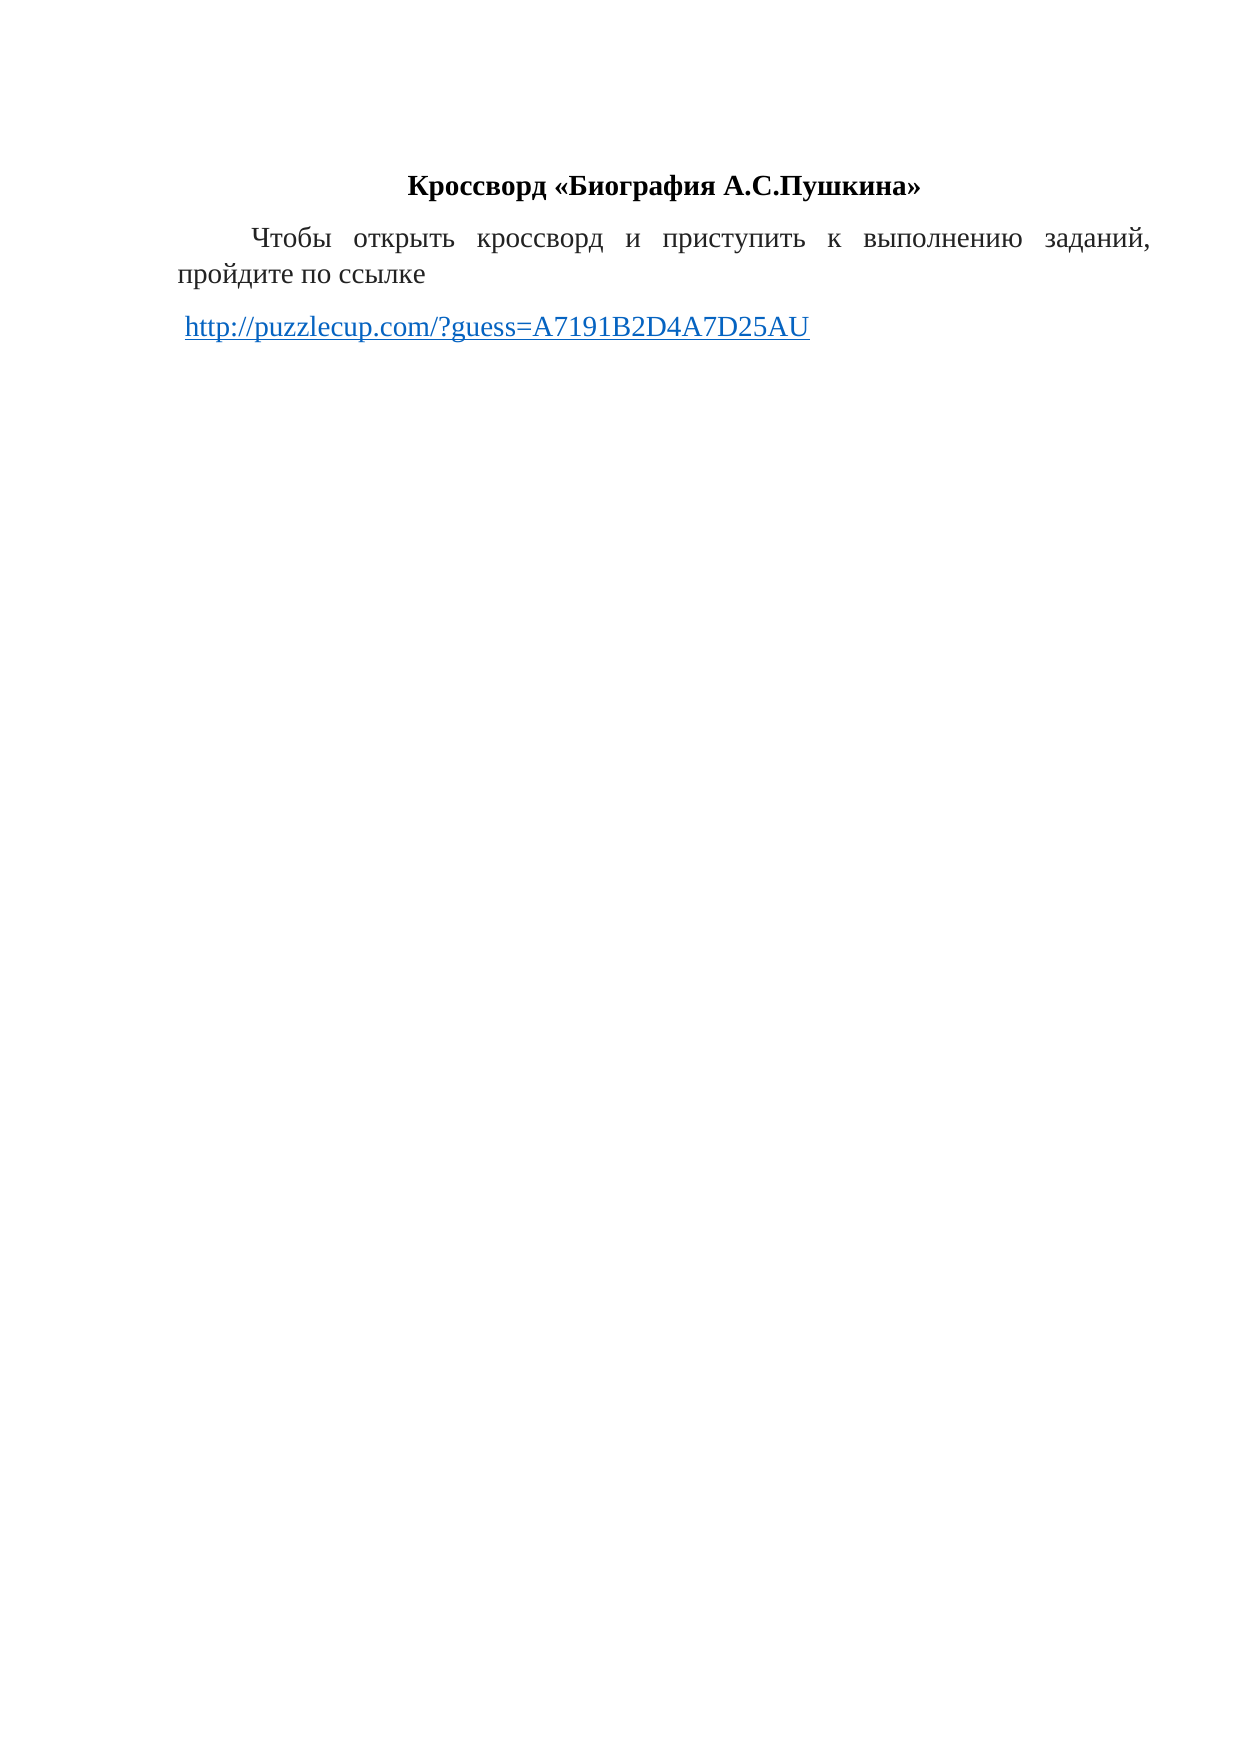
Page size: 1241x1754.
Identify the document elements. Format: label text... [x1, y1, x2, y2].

text Кроссворд «Биография А.С.Пушкина» [177, 168, 1152, 201]
text Чтобы открыть кроссворд и приступить к выполнению заданий, пройдите по ссылке [177, 221, 1152, 290]
text http://puzzlecup.com/?guess=A7191B2D4A7D25AU [177, 309, 1152, 343]
